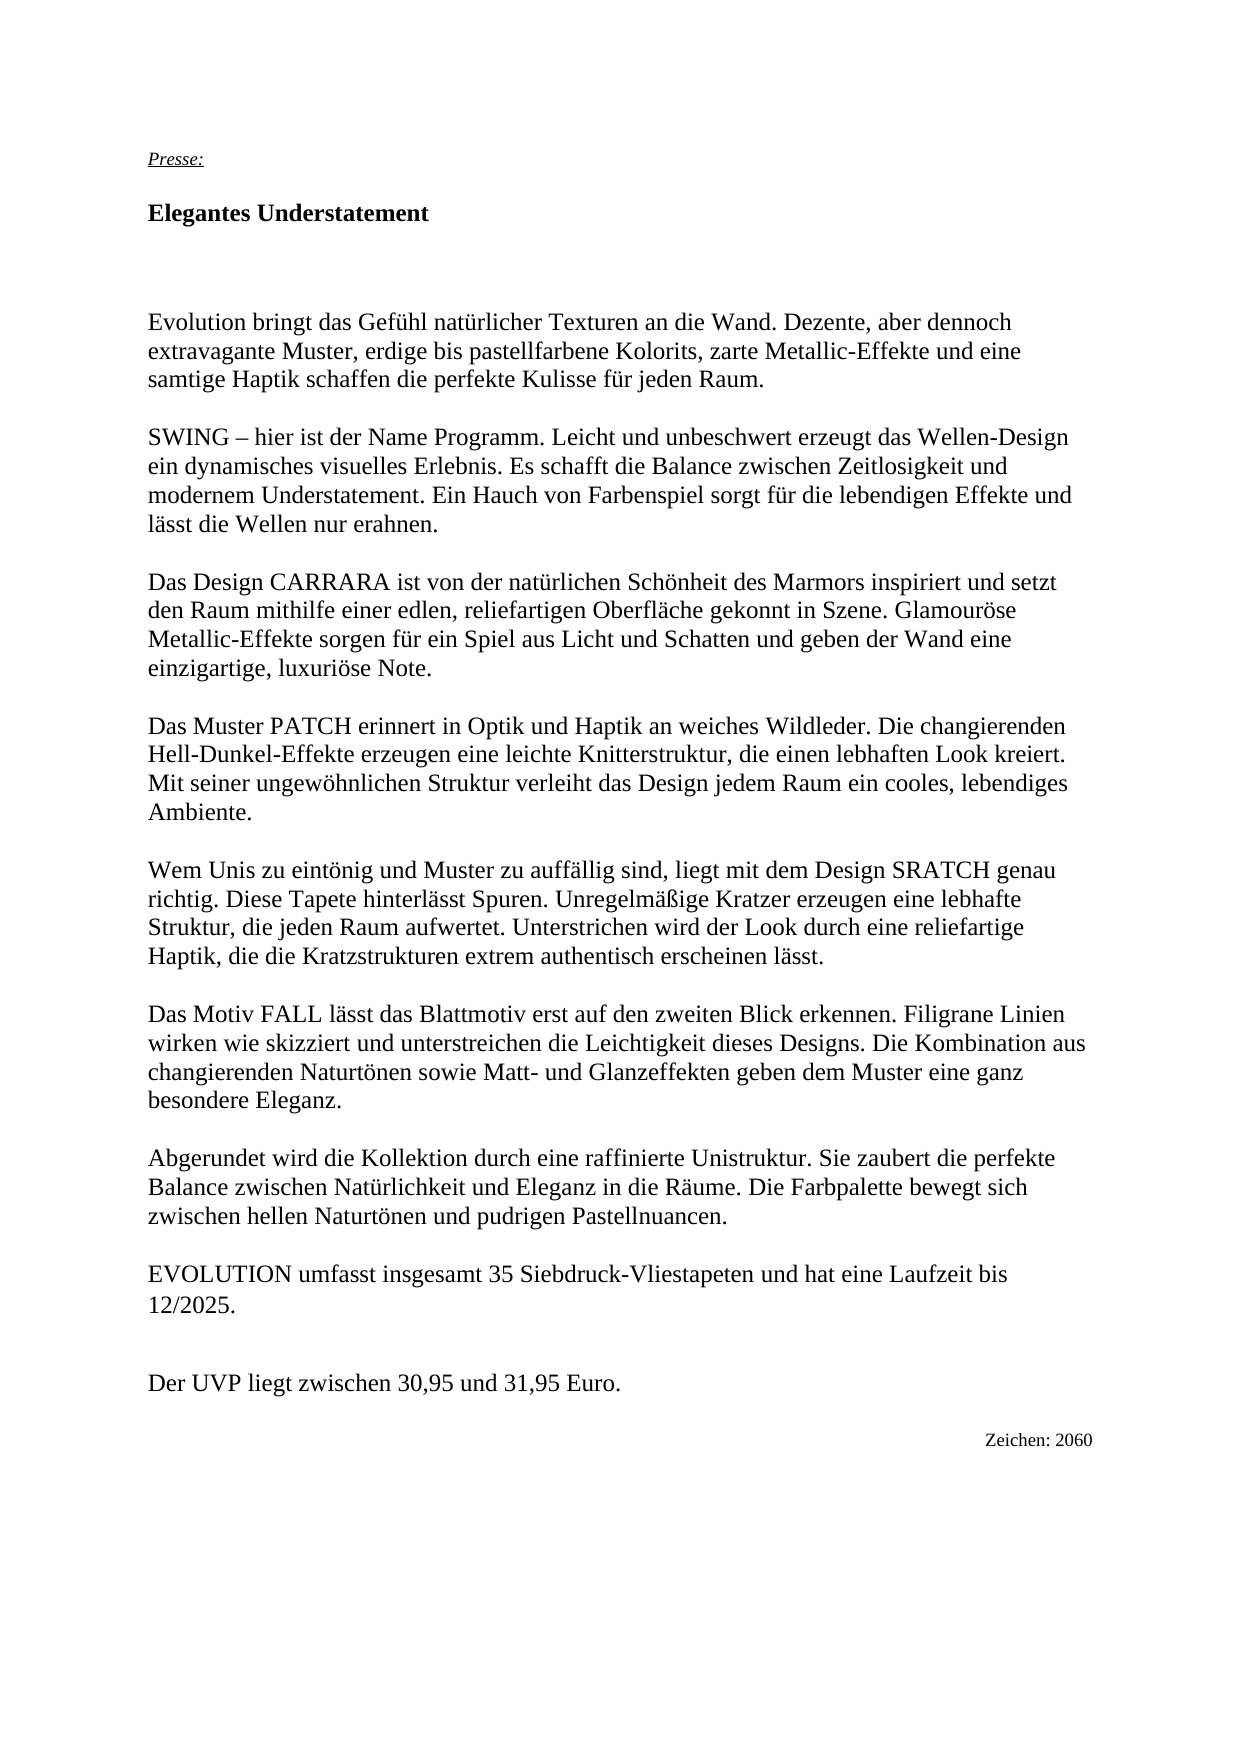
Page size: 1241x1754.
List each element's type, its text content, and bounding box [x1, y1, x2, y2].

text Wem Unis zu eintönig und Muster zu auffällig sind, liegt mit dem Design SRATCH genau richtig. Diese Tapete hinterlässt Spuren. Unregelmäßige Kratzer erzeugen eine lebhafte Struktur, die jeden Raum aufwertet. Unterstrichen wird der Look durch eine reliefartige Haptik, die die Kratzstrukturen extrem authentisch erscheinen lässt. [148, 855, 1093, 970]
text SWING – hier ist der Name Programm. Leicht und unbeschwert erzeugt das Wellen-Design ein dynamisches visuelles Erlebnis. Es schafft die Balance zwischen Zeitlosigkeit und modernem Understatement. Ein Hauch von Farbenspiel sorgt für die lebendigen Effekte und lässt die Wellen nur erahnen. [148, 422, 1093, 537]
text Zeichen: 2060 [148, 1429, 1093, 1450]
text Presse: [148, 148, 1093, 169]
text Das Motiv FALL lässt das Blattmotiv erst auf den zweiten Blick erkennen. Filigrane Linien wirken wie skizziert und unterstreichen die Leichtigkeit dieses Designs. Die Kombination aus changierenden Naturtönen sowie Matt- und Glanzeffekten geben dem Muster eine ganz besondere Eleganz. [148, 999, 1093, 1114]
text Das Design CARRARA ist von der natürlichen Schönheit des Marmors inspiriert und setzt den Raum mithilfe einer edlen, reliefartigen Oberfläche gekonnt in Szene. Glamouröse Metallic-Effekte sorgen für ein Spiel aus Licht und Schatten und geben der Wand eine einzigartige, luxuriöse Note. [148, 567, 1093, 682]
text Der UVP liegt zwischen 30,95 und 31,95 Euro. [148, 1337, 1093, 1397]
text Elegantes Understatement [148, 198, 1093, 227]
text EVOLUTION umfasst insgesamt 35 Siebdruck-Vliestapeten und hat eine Laufzeit bis 12/2025. [148, 1259, 1093, 1318]
text Abgerundet wird die Kollektion durch eine raffinierte Unistruktur. Sie zaubert die perfekte Balance zwischen Natürlichkeit und Eleganz in die Räume. Die Farbpalette bewegt sich zwischen hellen Naturtönen und pudrigen Pastellnuancen. [148, 1143, 1093, 1229]
text Evolution bringt das Gefühl natürlicher Texturen an die Wand. Dezente, aber dennoch extravagante Muster, erdige bis pastellfarbene Kolorits, zarte Metallic-Effekte und eine samtige Haptik schaffen die perfekte Kulisse für jeden Raum. [148, 307, 1093, 393]
text Das Muster PATCH erinnert in Optik und Haptik an weiches Wildleder. Die changierenden Hell-Dunkel-Effekte erzeugen eine leichte Knitterstruktur, die einen lebhaften Look kreiert. Mit seiner ungewöhnlichen Struktur verleiht das Design jedem Raum ein cooles, lebendiges Ambiente. [148, 711, 1093, 826]
